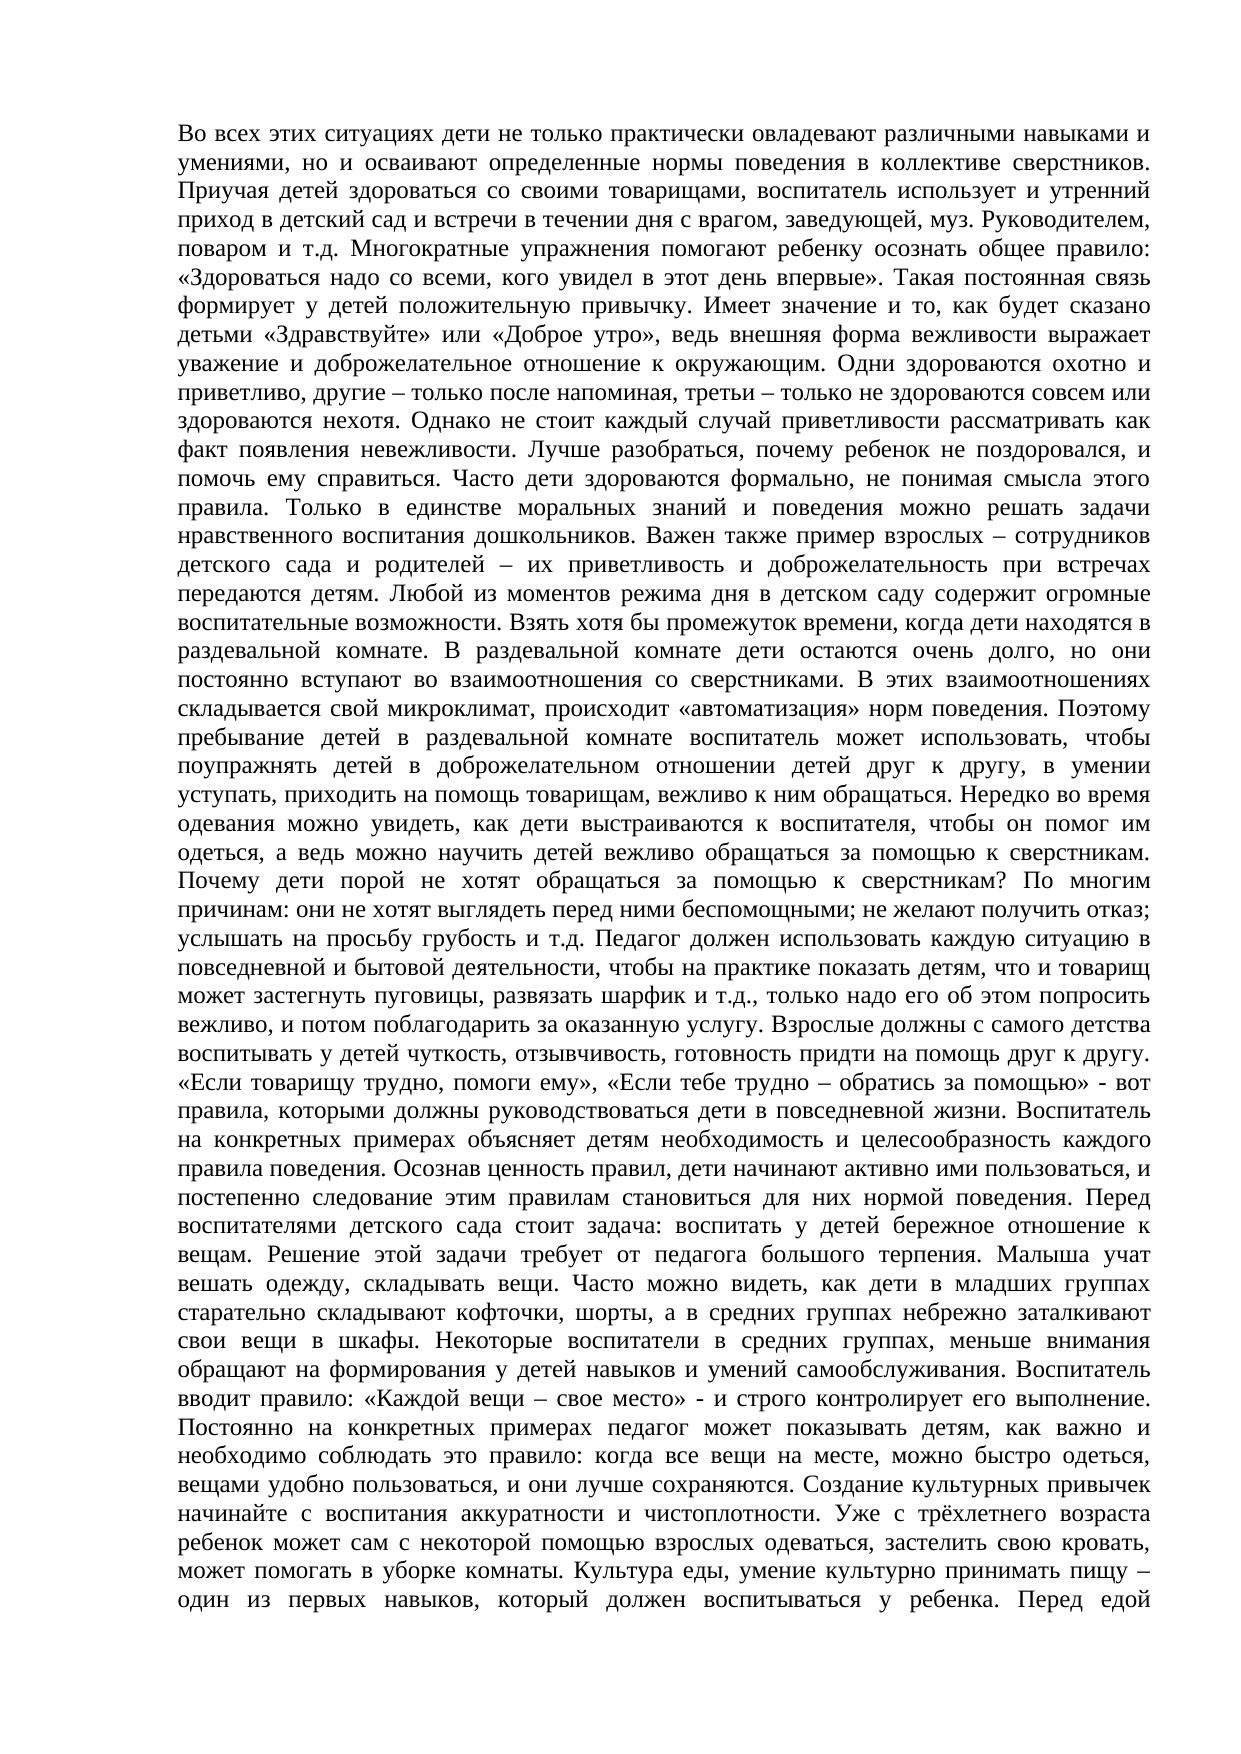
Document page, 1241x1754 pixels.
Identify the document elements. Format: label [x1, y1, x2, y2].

text [177, 118, 1152, 1613]
